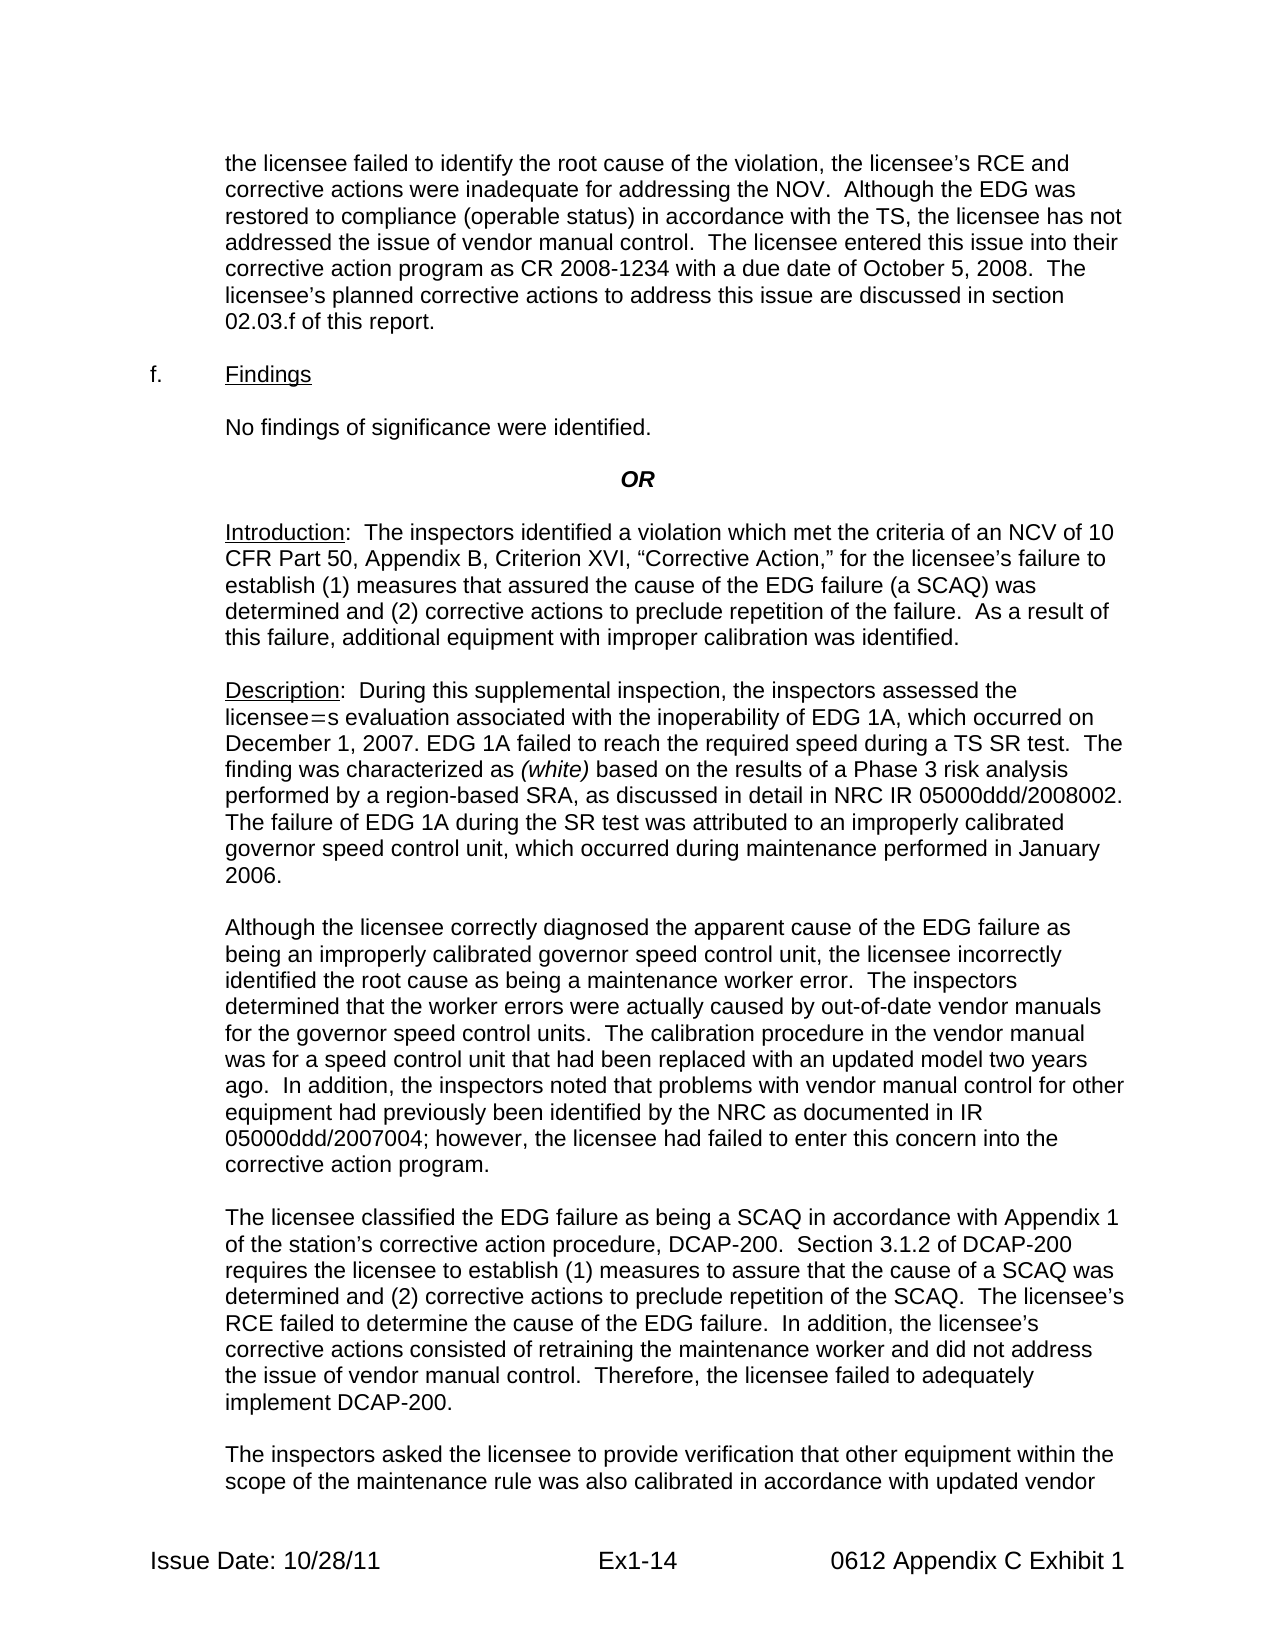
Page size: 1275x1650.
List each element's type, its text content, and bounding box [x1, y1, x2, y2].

text The licensee classified the EDG failure as being a SCAQ in accordance with Appendix 1 of the station’s corrective action procedure, DCAP-200. Section 3.1.2 of DCAP-200 requires the licensee to establish (1) measures to assure that the cause of a SCAQ was determined and (2) corrective actions to preclude repetition of the SCAQ. The licensee’s RCE failed to determine the cause of the EDG failure. In addition, the licensee’s corrective actions consisted of retraining the maintenance worker and did not address the issue of vendor manual control. Therefore, the licensee failed to adequately implement DCAP-200. [150, 1204, 1125, 1415]
text f. Findings [150, 361, 1125, 387]
text Although the licensee correctly diagnosed the apparent cause of the EDG failure as being an improperly calibrated governor speed control unit, the licensee incorrectly identified the root cause as being a maintenance worker error. The inspectors determined that the worker errors were actually caused by out-of-date vendor manuals for the governor speed control units. The calibration procedure in the vendor manual was for a speed control unit that had been replaced with an updated model two years ago. In addition, the inspectors noted that problems with vendor manual control for other equipment had previously been identified by the NRC as documented in IR 05000ddd/2007004; however, the licensee had failed to enter this concern into the corrective action program. [150, 914, 1125, 1178]
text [150, 150, 1125, 334]
text Description: During this supplemental inspection, the inspectors assessed the licensees evaluation associated with the inoperability of EDG 1A, which occurred on December 1, 2007. EDG 1A failed to reach the required speed during a TS SR test. The finding was characterized as (white) based on the results of a Phase 3 risk analysis performed by a region-based SRA, as discussed in detail in NRC IR 05000ddd/2008002. The failure of EDG 1A during the SR test was attributed to an improperly calibrated governor speed control unit, which occurred during maintenance performed in January 2006. [150, 677, 1125, 888]
text OR [150, 466, 1125, 493]
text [150, 1441, 1125, 1494]
text Introduction: The inspectors identified a violation which met the criteria of an NCV of 10 CFR Part 50, Appendix B, Criterion XVI, “Corrective Action,” for the licensee’s failure to establish (1) measures that assured the cause of the EDG failure (a SCAQ) was determined and (2) corrective actions to preclude repetition of the failure. As a result of this failure, additional equipment with improper calibration was identified. [150, 519, 1125, 651]
text No findings of significance were identified. [150, 413, 1125, 440]
